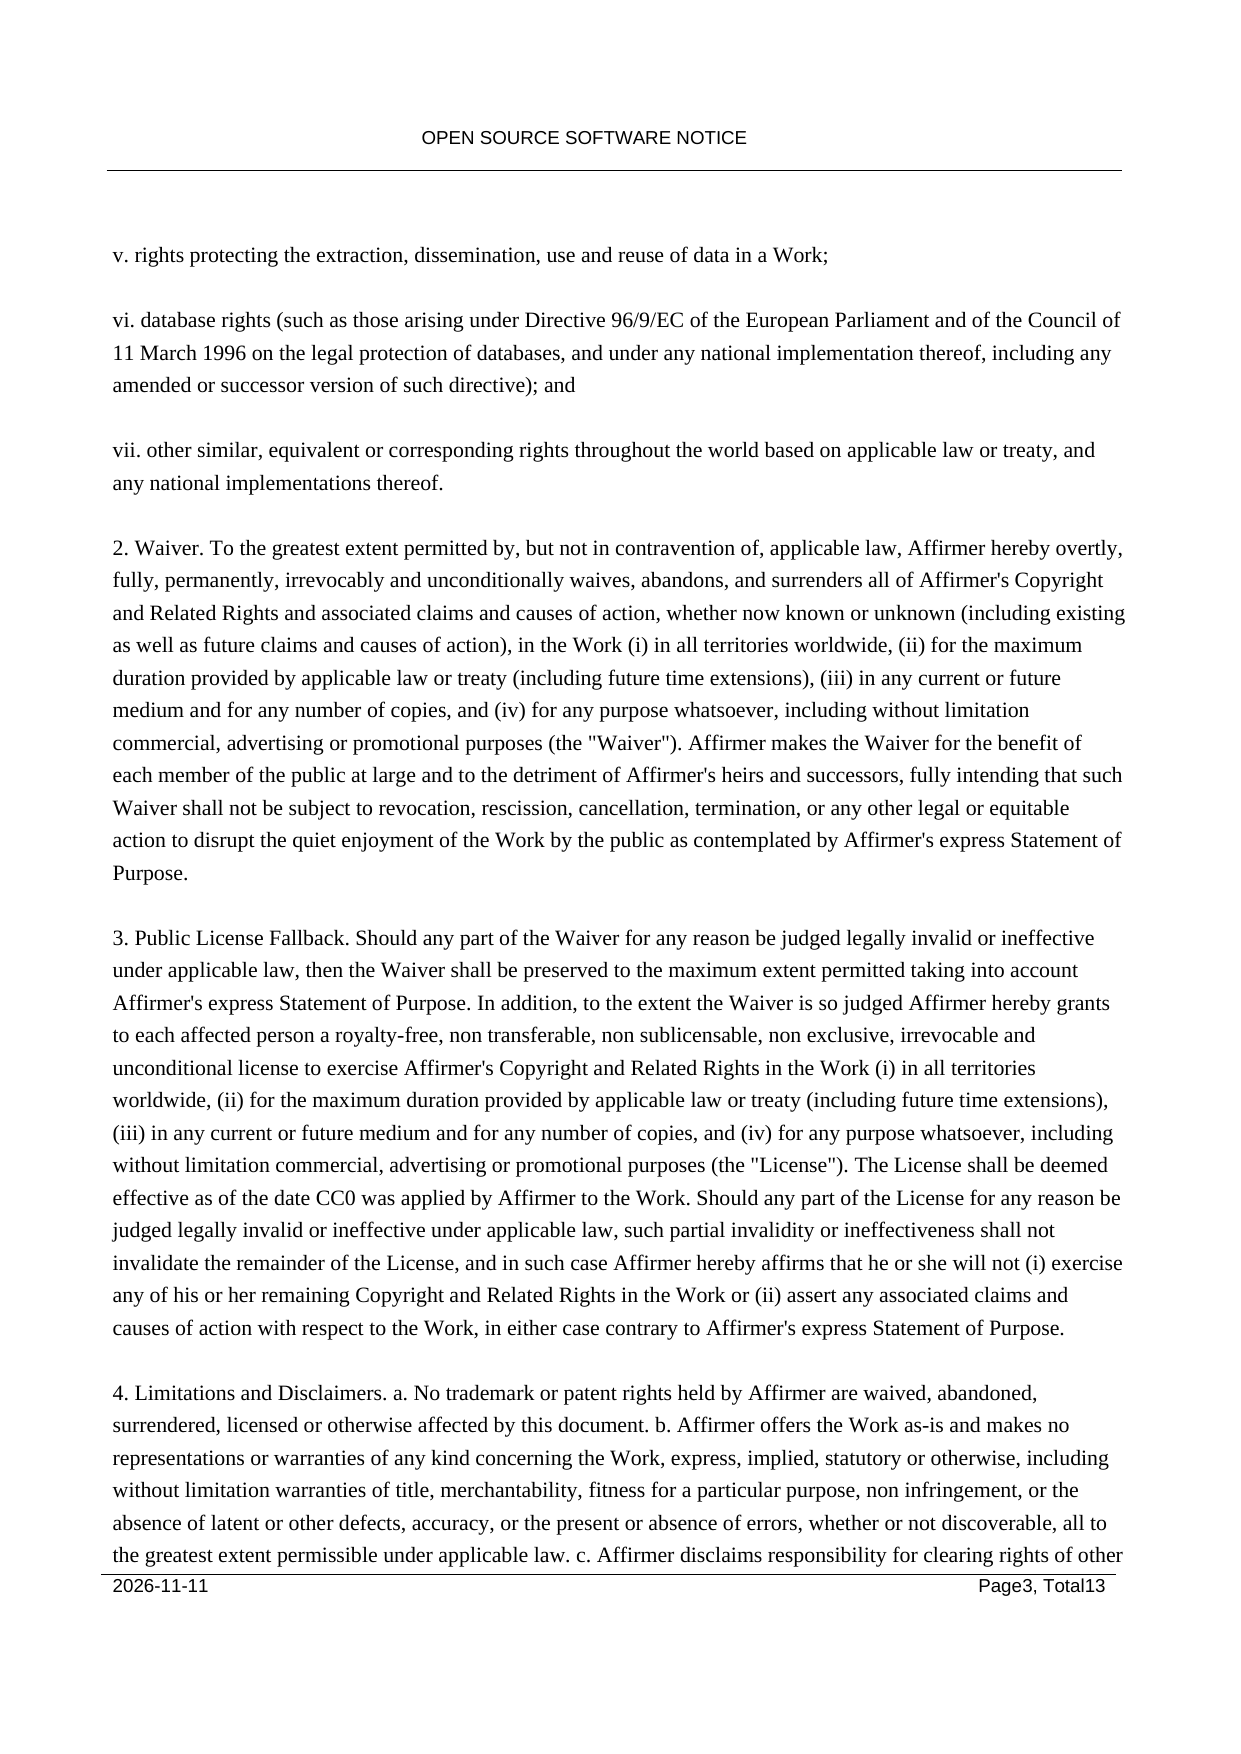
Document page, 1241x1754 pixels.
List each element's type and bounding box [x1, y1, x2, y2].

text [112, 206, 1128, 1571]
